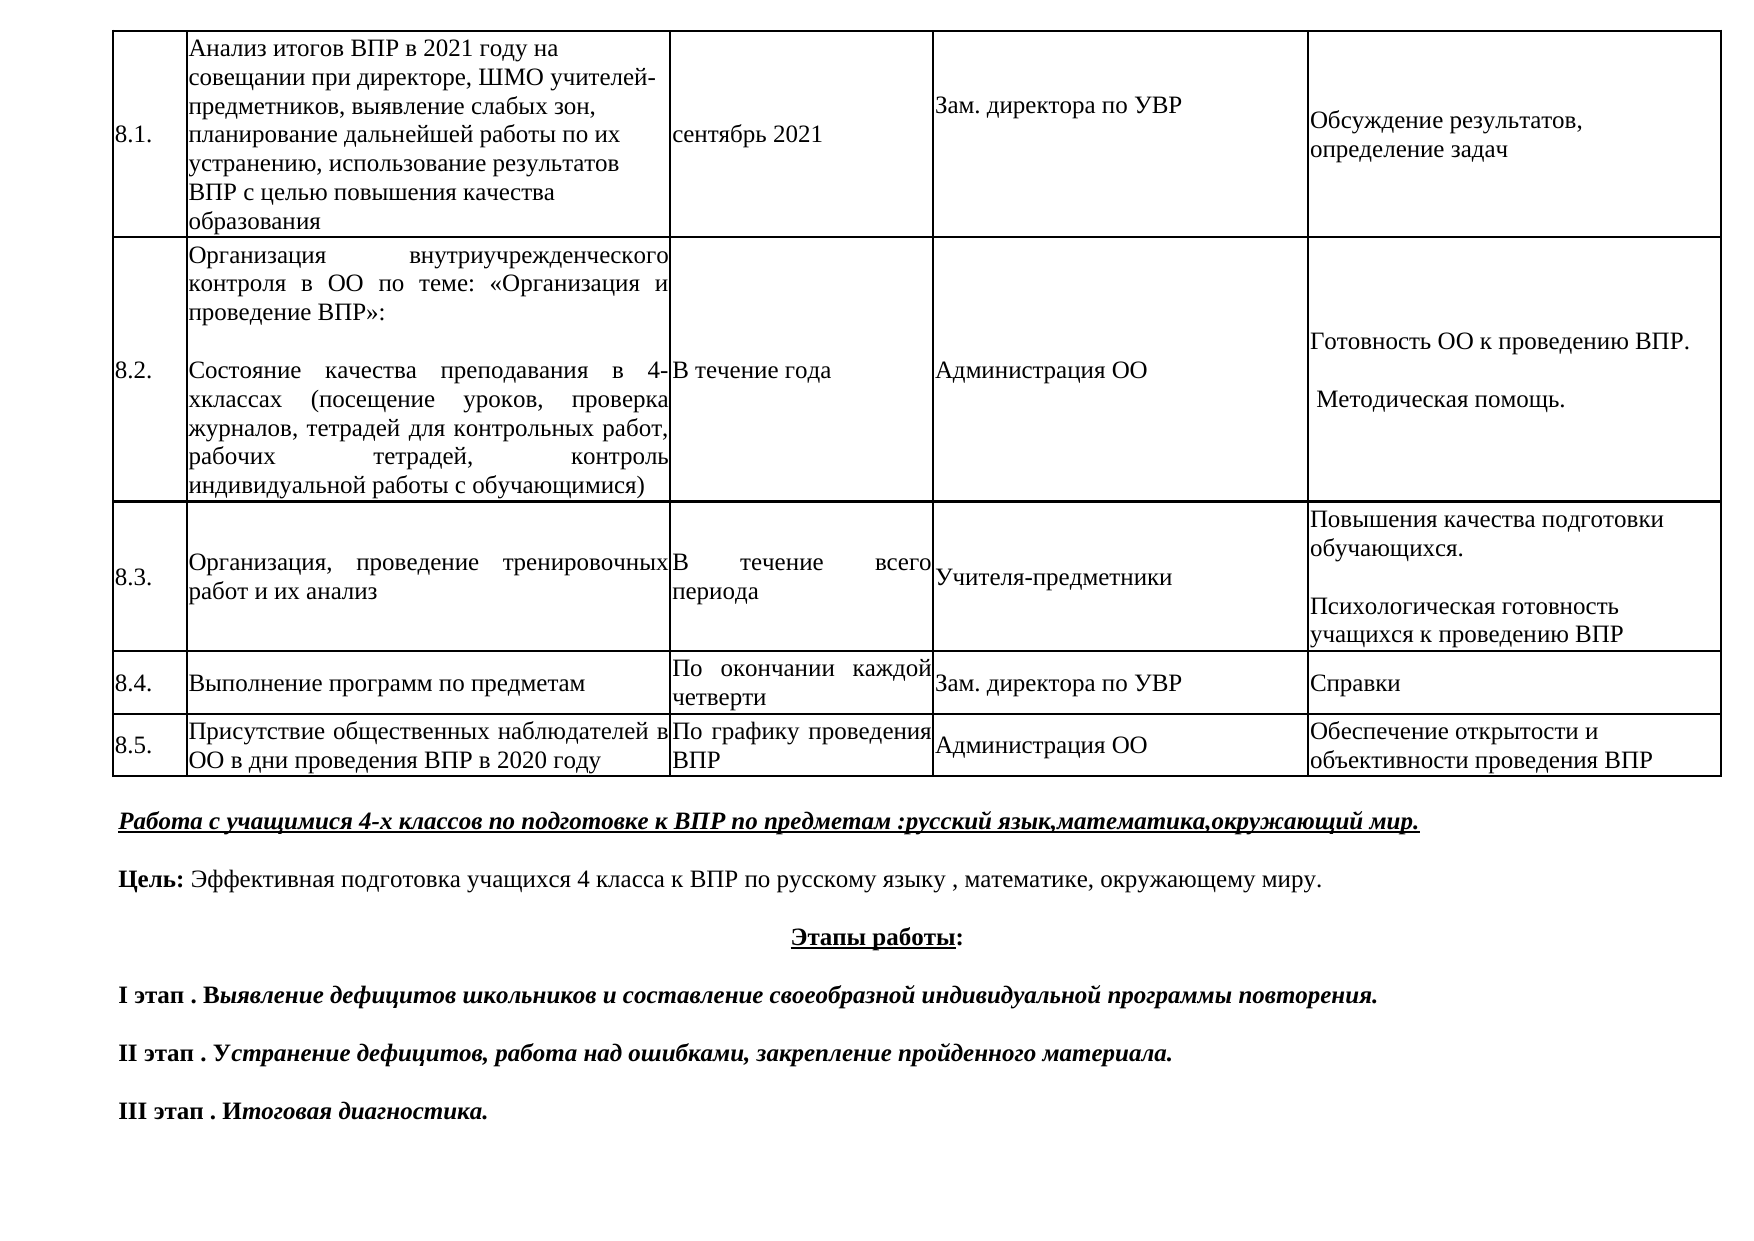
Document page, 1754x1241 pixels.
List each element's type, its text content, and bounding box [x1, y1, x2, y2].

text II этап . Устранение дефицитов, работа над ошибками, закрепление пройденного материала. [118, 1038, 1636, 1067]
table_cell Зам. директора по УВР [934, 32, 1307, 236]
table_cell Присутствие общественных наблюдателей в ОО в дни проведения ВПР в 2020 году [188, 715, 669, 775]
table_cell Справки [1309, 652, 1720, 712]
text III этап . Итоговая диагностика. [118, 1096, 1636, 1125]
table_cell Выполнение программ по предметам [188, 652, 669, 712]
table_cell сентябрь 2021 [671, 32, 932, 236]
table_cell 8.1. [114, 32, 186, 236]
table_cell В течение года [671, 238, 932, 500]
table_cell Обеспечение открытости и объективности проведения ВПР [1309, 715, 1720, 775]
table_cell 8.4. [114, 652, 186, 712]
text Этапы работы: [118, 922, 1636, 951]
table_cell В течение всего периода [671, 503, 932, 650]
table_cell 8.5. [114, 715, 186, 775]
text I этап . Выявление дефицитов школьников и составление своеобразной индивидуальной программы повторения. [118, 980, 1636, 1009]
table_cell Анализ итогов ВПР в 2021 году на совещании при директоре, ШМО учителей-предметников, выявление слабых зон, планирование дальнейшей работы по их устранению, использование результатов ВПР с целью повышения качества образования [188, 32, 669, 236]
table_cell Администрация ОО [934, 238, 1307, 500]
table_cell Администрация ОО [934, 715, 1307, 775]
table_cell 8.2. [114, 238, 186, 500]
table_cell По графику проведения ВПР [671, 715, 932, 775]
table_cell Обсуждение результатов, определение задач [1309, 32, 1720, 236]
table_cell Повышения качества подготовки обучающихся. Психологическая готовность учащихся к проведению ВПР [1309, 503, 1720, 650]
table_cell Организация внутриучрежденческого контроля в ОО по теме: «Организация и проведение ВПР»: Состояние качества преподавания в 4-хклассах (посещение уроков, проверка журналов, тетрадей для контрольных работ, рабочих тетрадей, контроль индивидуальной работы с обучающимися) [188, 238, 669, 500]
table_cell Учителя-предметники [934, 503, 1307, 650]
table_cell По окончании каждой четверти [671, 652, 932, 712]
table_cell Готовность ОО к проведению ВПР. Методическая помощь. [1309, 238, 1720, 500]
text Цель: Эффективная подготовка учащихся 4 класса к ВПР по русскому языку , математике, окружающему миру. [118, 864, 1636, 893]
text Работа с учащимися 4-х классов по подготовке к ВПР по предметам :русский язык,математика,окружающий мир. [118, 806, 1636, 835]
table_cell 8.3. [114, 503, 186, 650]
table_cell Организация, проведение тренировочных работ и их анализ [188, 503, 669, 650]
table_cell Зам. директора по УВР [934, 652, 1307, 712]
